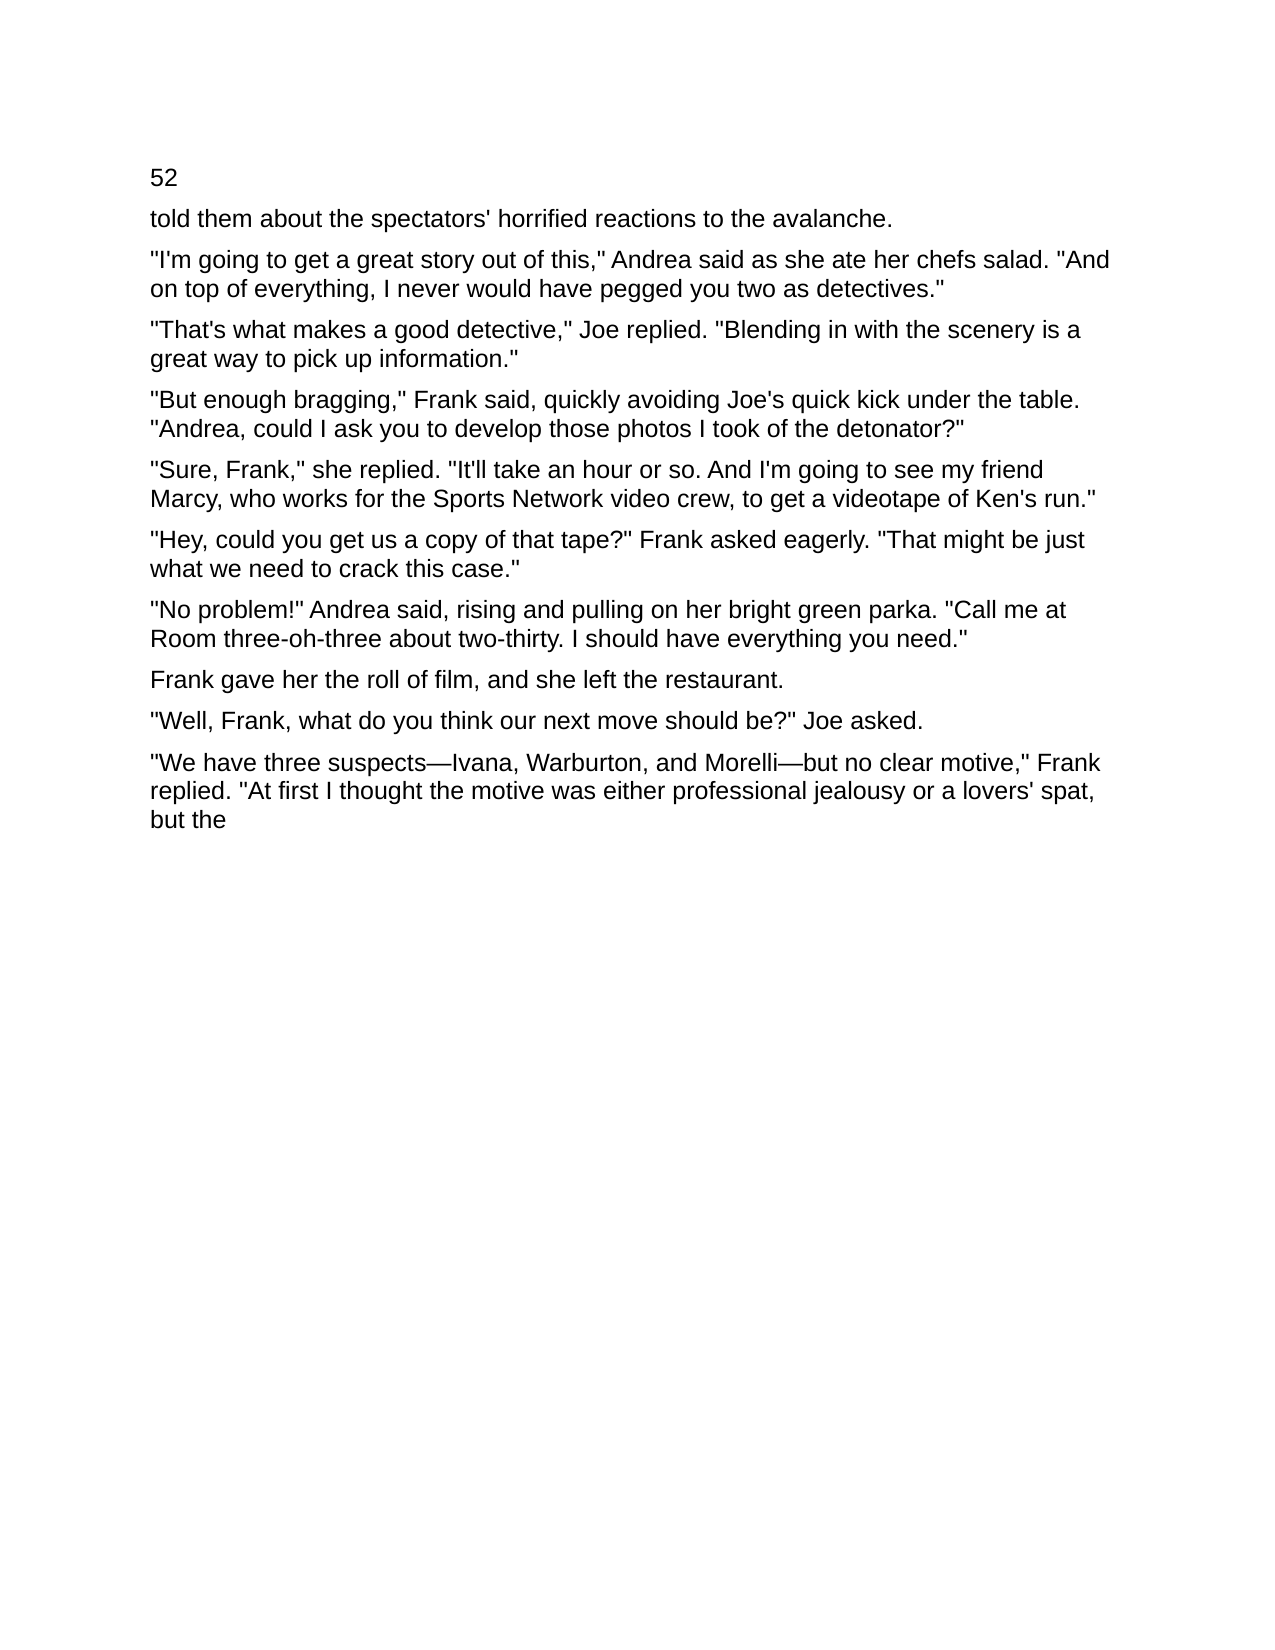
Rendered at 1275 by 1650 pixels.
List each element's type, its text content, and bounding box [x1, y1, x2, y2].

text "Hey, could you get us a copy of that tape?" Frank asked eagerly. "That might be just what we need to crack this case." [150, 525, 1125, 582]
text "Sure, Frank," she replied. "It'll take an hour or so. And I'm going to see my friend Marcy, who works for the Sports Network video crew, to get a videotape of Ken's run." [150, 455, 1125, 512]
text "We have three suspects—Ivana, Warburton, and Morelli—but no clear motive," Frank replied. "At first I thought the motive was either professional jealousy or a lovers' spat, but the [150, 747, 1125, 834]
text "No problem!" Andrea said, rising and pulling on her bright green parka. "Call me at Room three-oh-three about two-thirty. I should have everything you need." [150, 595, 1125, 652]
text 52 [150, 162, 1125, 191]
text Frank gave her the roll of film, and she left the restaurant. [150, 665, 1125, 694]
text "That's what makes a good detective," Joe replied. "Blending in with the scenery is a great way to pick up information." [150, 315, 1125, 372]
text "But enough bragging," Frank said, quickly avoiding Joe's quick kick under the table. "Andrea, could I ask you to develop those photos I took of the detonator?" [150, 385, 1125, 442]
text told them about the spectators' horrified reactions to the avalanche. [150, 204, 1125, 232]
text "Well, Frank, what do you think our next move should be?" Joe asked. [150, 706, 1125, 735]
text "I'm going to get a great story out of this," Andrea said as she ate her chefs salad. "And on top of everything, I never would have pegged you two as detectives." [150, 245, 1125, 302]
